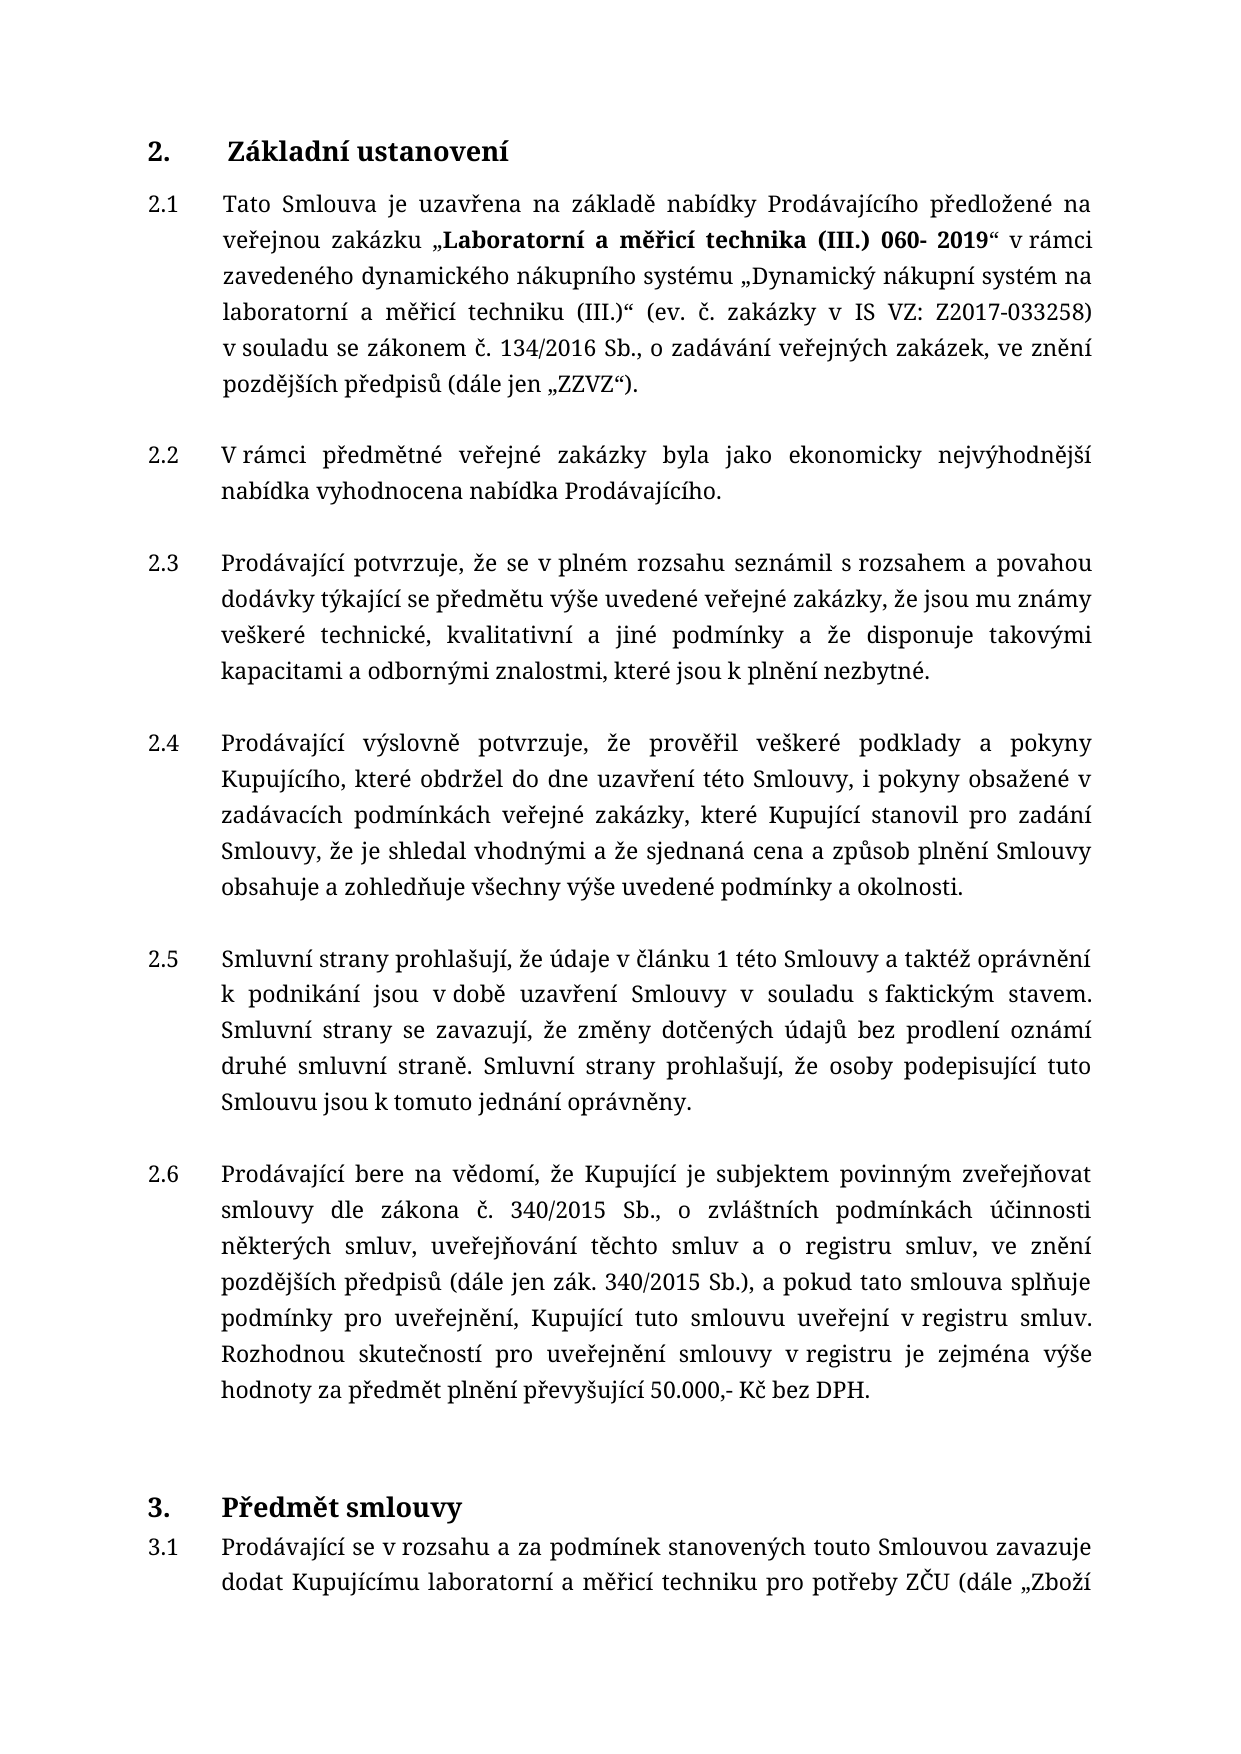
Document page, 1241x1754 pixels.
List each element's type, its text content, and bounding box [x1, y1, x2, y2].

text 2.5 Smluvní strany prohlašují, že údaje v článku 1 této Smlouvy a taktéž oprávnění k podnikání jsou v době uzavření Smlouvy v souladu s faktickým stavem. Smluvní strany se zavazují, že změny dotčených údajů bez prodlení oznámí druhé smluvní straně. Smluvní strany prohlašují, že osoby podepisující tuto Smlouvu jsou k tomuto jednání oprávněny. [148, 942, 1093, 1117]
text 2.3 Prodávající potvrzuje, že se v plném rozsahu seznámil s rozsahem a povahou dodávky týkající se předmětu výše uvedené veřejné zakázky, že jsou mu známy veškeré technické, kvalitativní a jiné podmínky a že disponuje takovými kapacitami a odbornými znalostmi, které jsou k plnění nezbytné. [148, 547, 1093, 686]
text 2.4 Prodávající výslovně potvrzuje, že prověřil veškeré podklady a pokyny Kupujícího, které obdržel do dne uzavření této Smlouvy, i pokyny obsažené v zadávacích podmínkách veřejné zakázky, které Kupující stanovil pro zadání Smlouvy, že je shledal vhodnými a že sjednaná cena a způsob plnění Smlouvy obsahuje a zohledňuje všechny výše uvedené podmínky a okolnosti. [148, 727, 1093, 902]
text 2. Základní ustanovení [148, 133, 1093, 170]
text 3. Předmět smlouvy [148, 1488, 1093, 1525]
text 2.1 Tato Smlouva je uzavřena na základě nabídky Prodávajícího předložené na veřejnou zakázku „Laboratorní a měřicí technika (III.) 060- 2019“ v rámci zavedeného dynamického nákupního systému „Dynamický nákupní systém na laboratorní a měřicí techniku (III.)“ (ev. č. zakázky v IS VZ: Z2017-033258) v souladu se zákonem č. 134/2016 Sb., o zadávání veřejných zakázek, ve znění pozdějších předpisů (dále jen „ZZVZ“). [148, 188, 1093, 399]
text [148, 1530, 1093, 1598]
text 2.6 Prodávající bere na vědomí, že Kupující je subjektem povinným zveřejňovat smlouvy dle zákona č. 340/2015 Sb., o zvláštních podmínkách účinnosti některých smluv, uveřejňování těchto smluv a o registru smluv, ve znění pozdějších předpisů (dále jen zák. 340/2015 Sb.), a pokud tato smlouva splňuje podmínky pro uveřejnění, Kupující tuto smlouvu uveřejní v registru smluv. Rozhodnou skutečností pro uveřejnění smlouvy v registru je zejména výše hodnoty za předmět plnění převyšující 50.000,- Kč bez DPH. [148, 1158, 1093, 1405]
text 2.2 V rámci předmětné veřejné zakázky byla jako ekonomicky nejvýhodnější nabídka vyhodnocena nabídka Prodávajícího. [148, 439, 1093, 507]
